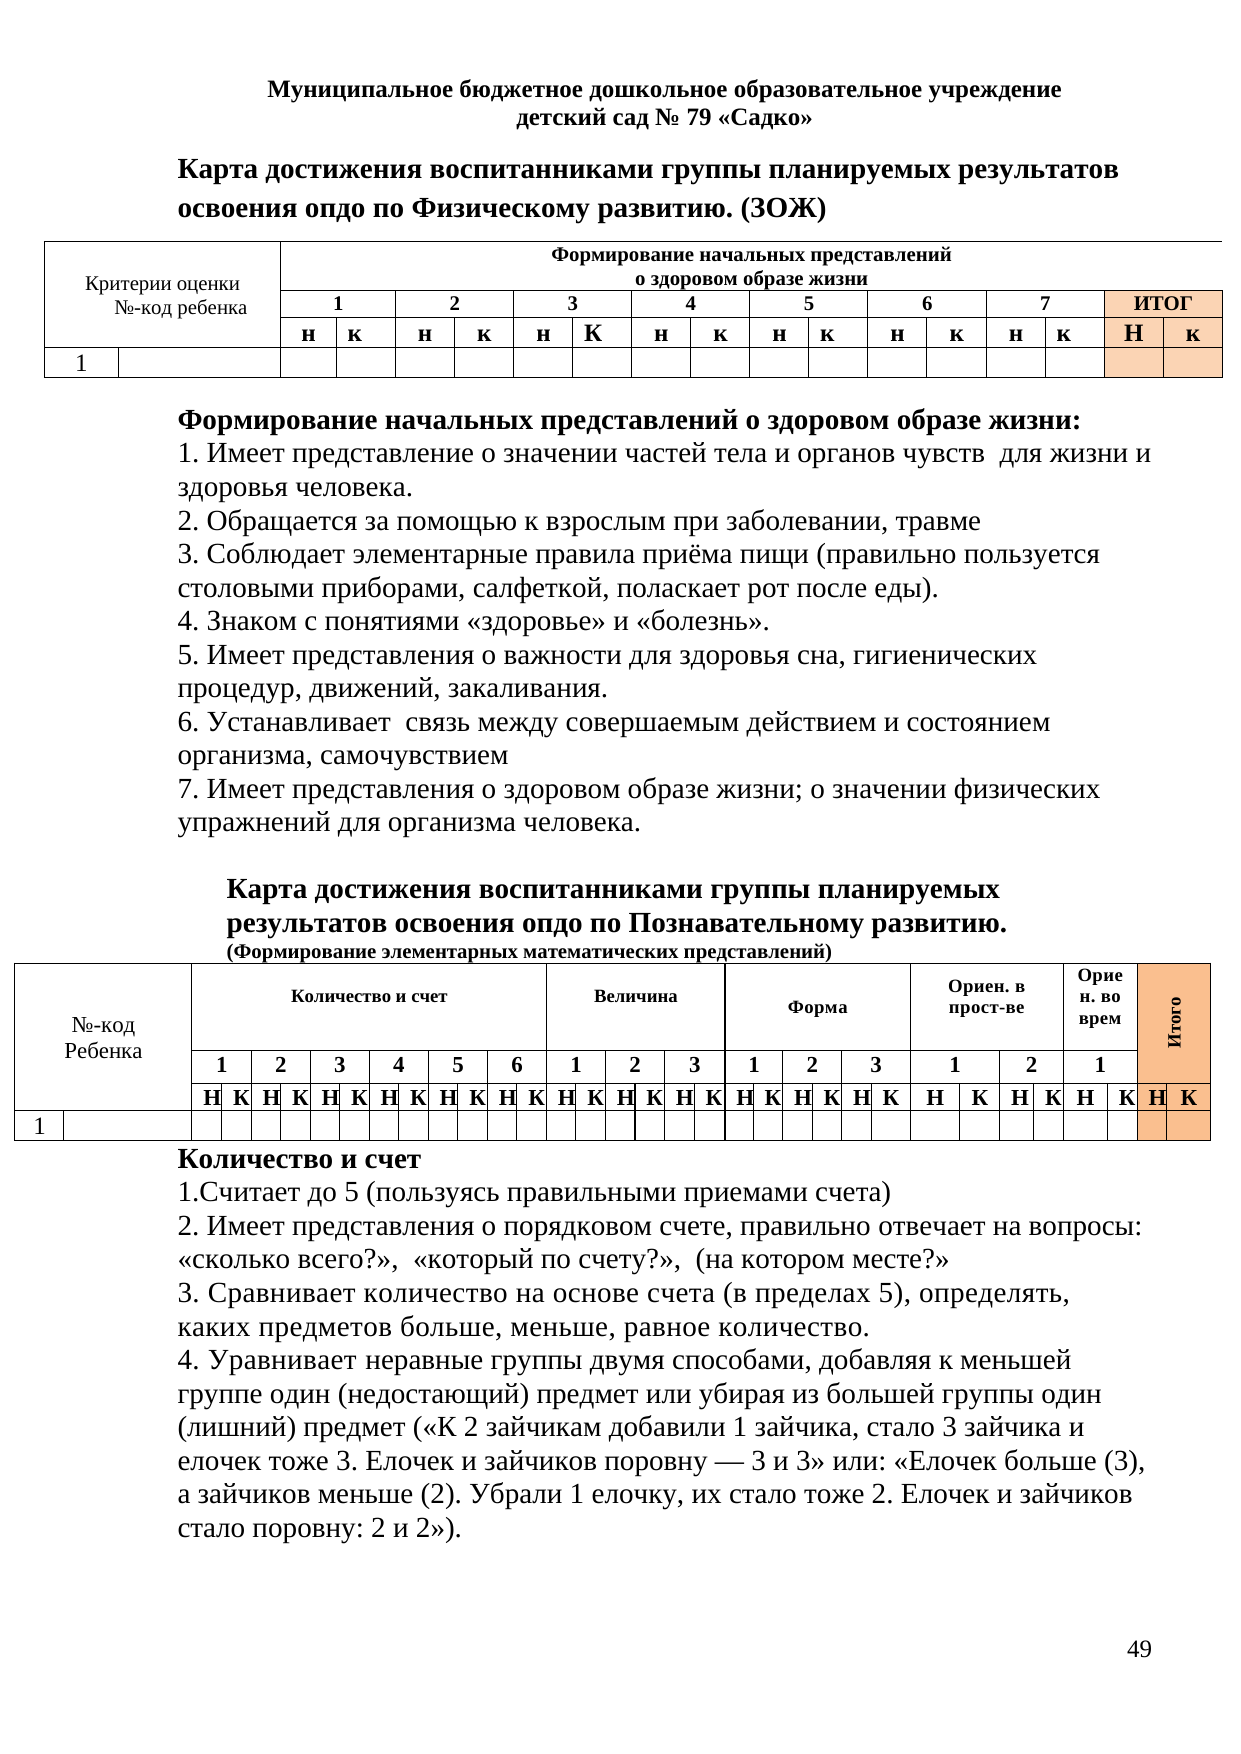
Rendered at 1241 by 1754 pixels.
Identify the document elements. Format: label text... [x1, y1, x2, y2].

table_cell 2 [396, 291, 513, 317]
text 2. Имеет представления о порядковом счете, правильно отвечает на вопросы: «сколько всего?», «который по счету?», (на котором месте?» [177, 1208, 1152, 1275]
table_cell [281, 348, 336, 377]
text 3. Сравнивает количество на основе счета (в пределах 5), определять, каких предметов больше, меньше, равное количество. [177, 1275, 1152, 1342]
table_cell 1 [1064, 1051, 1137, 1083]
table_cell [573, 348, 631, 377]
text 4. Уравнивает неравные группы двумя способами, добавляя к меньшей группе один (недостающий) предмет или убирая из большей группы один (лишний) предмет («К 2 зайчикам добавили 1 зайчика, стало 3 зайчика и елочек тоже 3. Елочек и зайчиков поровну — 3 и 3» или: «Елочек больше (3), а зайчиков меньше (2). Убрали 1 елочку, их стало тоже 2. Елочек и зайчиков стало поровну: 2 и 2»). [177, 1342, 1152, 1543]
table_cell [636, 1111, 664, 1140]
table_cell [911, 1111, 959, 1140]
table_cell 2 [783, 1051, 841, 1083]
text Формирование начальных представлений о здоровом образе жизни: [177, 402, 1152, 436]
table_cell [488, 1111, 516, 1140]
table_cell 3 [842, 1051, 910, 1083]
table_cell [750, 348, 808, 377]
table_cell [695, 1111, 724, 1140]
text 6. Устанавливает связь между совершаемым действием и состоянием организма, самочувствием [177, 704, 1152, 771]
table_cell н [987, 318, 1045, 347]
table_header Количество и счет [192, 964, 546, 1050]
table_cell [370, 1111, 398, 1140]
table_cell [1064, 1111, 1107, 1140]
text Карта достижения воспитанниками группы планируемых результатов освоения опдо по Познавательному развитию. [226, 872, 1140, 939]
table_header Итого [1138, 964, 1210, 1083]
table_cell к [455, 318, 513, 347]
text 5. Имеет представления о важности для здоровья сна, гигиенических процедур, движений, закаливания. [177, 637, 1152, 704]
text 2. Обращается за помощью к взрослым при заболевании, травме [177, 503, 1152, 536]
table_cell К [813, 1084, 841, 1110]
table_cell Н [1138, 1084, 1166, 1110]
table_cell [842, 1111, 871, 1140]
table_cell [1164, 348, 1222, 377]
table_cell Н [488, 1084, 516, 1110]
table_cell 2 [1000, 1051, 1063, 1083]
table_cell К [458, 1084, 487, 1110]
table_cell [311, 1111, 339, 1140]
table_cell [281, 1111, 310, 1140]
table_cell н [514, 318, 572, 347]
table_header Величина [547, 964, 724, 1050]
table_cell 3 [311, 1051, 369, 1083]
text 1.Считает до 5 (пользуясь правильными приемами счета) [177, 1174, 1152, 1208]
table_header Формирование начальных представлений о здоровом образе жизни [281, 242, 1222, 290]
table_cell К [1034, 1084, 1063, 1110]
table_cell [868, 348, 926, 377]
table_cell [119, 348, 280, 377]
table_cell [1046, 348, 1104, 377]
text 7. Имеет представления о здоровом образе жизни; о значении физических упражнений для организма человека. [177, 771, 1152, 838]
table_cell 1 [192, 1051, 251, 1083]
table_cell [64, 1111, 191, 1140]
table_cell [987, 348, 1045, 377]
table_cell [783, 1111, 812, 1140]
table_cell [1105, 348, 1163, 377]
table_cell [813, 1111, 841, 1140]
table_cell К [399, 1084, 428, 1110]
table_cell [458, 1111, 487, 1140]
table_cell 4 [370, 1051, 428, 1083]
table_header Ориен. в прост-ве [911, 964, 1063, 1050]
table_cell к [691, 318, 749, 347]
table_header Критерии оценки №-код ребенка [45, 242, 280, 347]
table_cell К [960, 1084, 999, 1110]
table_cell К [1167, 1084, 1210, 1110]
table_cell К [281, 1084, 310, 1110]
table_cell [399, 1111, 428, 1140]
text Карта достижения воспитанниками группы планируемых результатов освоения опдо по Физическому развитию. (ЗОЖ) [177, 152, 1152, 224]
table_cell [632, 348, 690, 377]
table_cell [691, 348, 749, 377]
table_cell К [340, 1084, 369, 1110]
table_cell Н [429, 1084, 457, 1110]
table_cell Н [665, 1084, 694, 1110]
table_cell [927, 348, 986, 377]
table_cell [517, 1111, 546, 1140]
table_cell [222, 1111, 251, 1140]
table_cell [576, 1111, 605, 1140]
table_cell Н [370, 1084, 398, 1110]
table_cell н [868, 318, 926, 347]
table_cell 6 [488, 1051, 546, 1083]
text (Формирование элементарных математических представлений) [226, 939, 1140, 963]
table_cell К [1108, 1084, 1137, 1110]
table_cell 2 [252, 1051, 310, 1083]
table_cell 5 [429, 1051, 487, 1083]
table_cell к [337, 318, 395, 347]
table_cell К [636, 1084, 664, 1110]
table_cell к [1164, 318, 1222, 347]
table_cell 1 [281, 291, 395, 317]
table_cell н [281, 318, 336, 347]
table_cell 1 [726, 1051, 782, 1083]
table_cell [1108, 1111, 1137, 1140]
table_cell К [222, 1084, 251, 1110]
table_cell Н [726, 1084, 753, 1110]
table_cell Н [842, 1084, 871, 1110]
table_cell К [573, 318, 631, 347]
table_cell 3 [665, 1051, 724, 1083]
table_cell [606, 1111, 634, 1140]
table_cell к [1046, 318, 1104, 347]
table_cell [665, 1111, 694, 1140]
table_cell 3 [514, 291, 631, 317]
table_cell Н [192, 1084, 221, 1110]
table_header №-код Ребенка [15, 964, 191, 1110]
table_header Ориен. во врем [1064, 964, 1137, 1050]
table_cell к [927, 318, 986, 347]
table_cell К [754, 1084, 782, 1110]
table_cell к [809, 318, 867, 347]
table_cell н [750, 318, 808, 347]
table_cell [514, 348, 572, 377]
table_cell 1 [45, 348, 118, 377]
table_cell 5 [750, 291, 867, 317]
table_cell К [872, 1084, 910, 1110]
text Количество и счет [177, 1141, 1152, 1174]
table_cell Н [252, 1084, 280, 1110]
table_cell [754, 1111, 782, 1140]
table_cell Н [1064, 1084, 1107, 1110]
table_cell н [396, 318, 454, 347]
table_cell [1167, 1111, 1210, 1140]
table_cell Н [783, 1084, 812, 1110]
text 4. Знаком с понятиями «здоровье» и «болезнь». [177, 603, 1152, 637]
table_cell [337, 348, 395, 377]
table_cell Н [911, 1084, 959, 1110]
table_cell [455, 348, 513, 377]
table_cell [396, 348, 454, 377]
text 1. Имеет представление о значении частей тела и органов чувств для жизни и здоровья человека. [177, 436, 1152, 503]
table_cell [1034, 1111, 1063, 1140]
table_cell 7 [987, 291, 1104, 317]
table_cell 1 [911, 1051, 999, 1083]
table_cell [192, 1111, 221, 1140]
table_cell Н [1000, 1084, 1033, 1110]
table_cell К [517, 1084, 546, 1110]
table_cell [1000, 1111, 1033, 1140]
table_cell [429, 1111, 457, 1140]
table_cell [1138, 1111, 1166, 1140]
table_cell [726, 1111, 753, 1140]
table_cell [960, 1111, 999, 1140]
table_cell н [632, 318, 690, 347]
table_cell ИТОГ [1105, 291, 1222, 317]
table_header Форма [726, 964, 910, 1050]
table_cell Н [547, 1084, 575, 1110]
table_cell [340, 1111, 369, 1140]
table_cell [252, 1111, 280, 1140]
table_cell 2 [606, 1051, 664, 1083]
table_cell К [695, 1084, 724, 1110]
table_cell [547, 1111, 575, 1140]
table_cell 4 [632, 291, 749, 317]
table_cell 1 [15, 1111, 63, 1140]
text 3. Соблюдает элементарные правила приёма пищи (правильно пользуется столовыми приборами, салфеткой, поласкает рот после еды). [177, 536, 1152, 603]
table_cell Н [1105, 318, 1163, 347]
table_cell Н [606, 1084, 634, 1110]
table_cell 1 [547, 1051, 605, 1083]
table_cell Н [311, 1084, 339, 1110]
table_cell К [576, 1084, 605, 1110]
table_cell [809, 348, 867, 377]
table_cell 6 [868, 291, 986, 317]
table_cell [872, 1111, 910, 1140]
